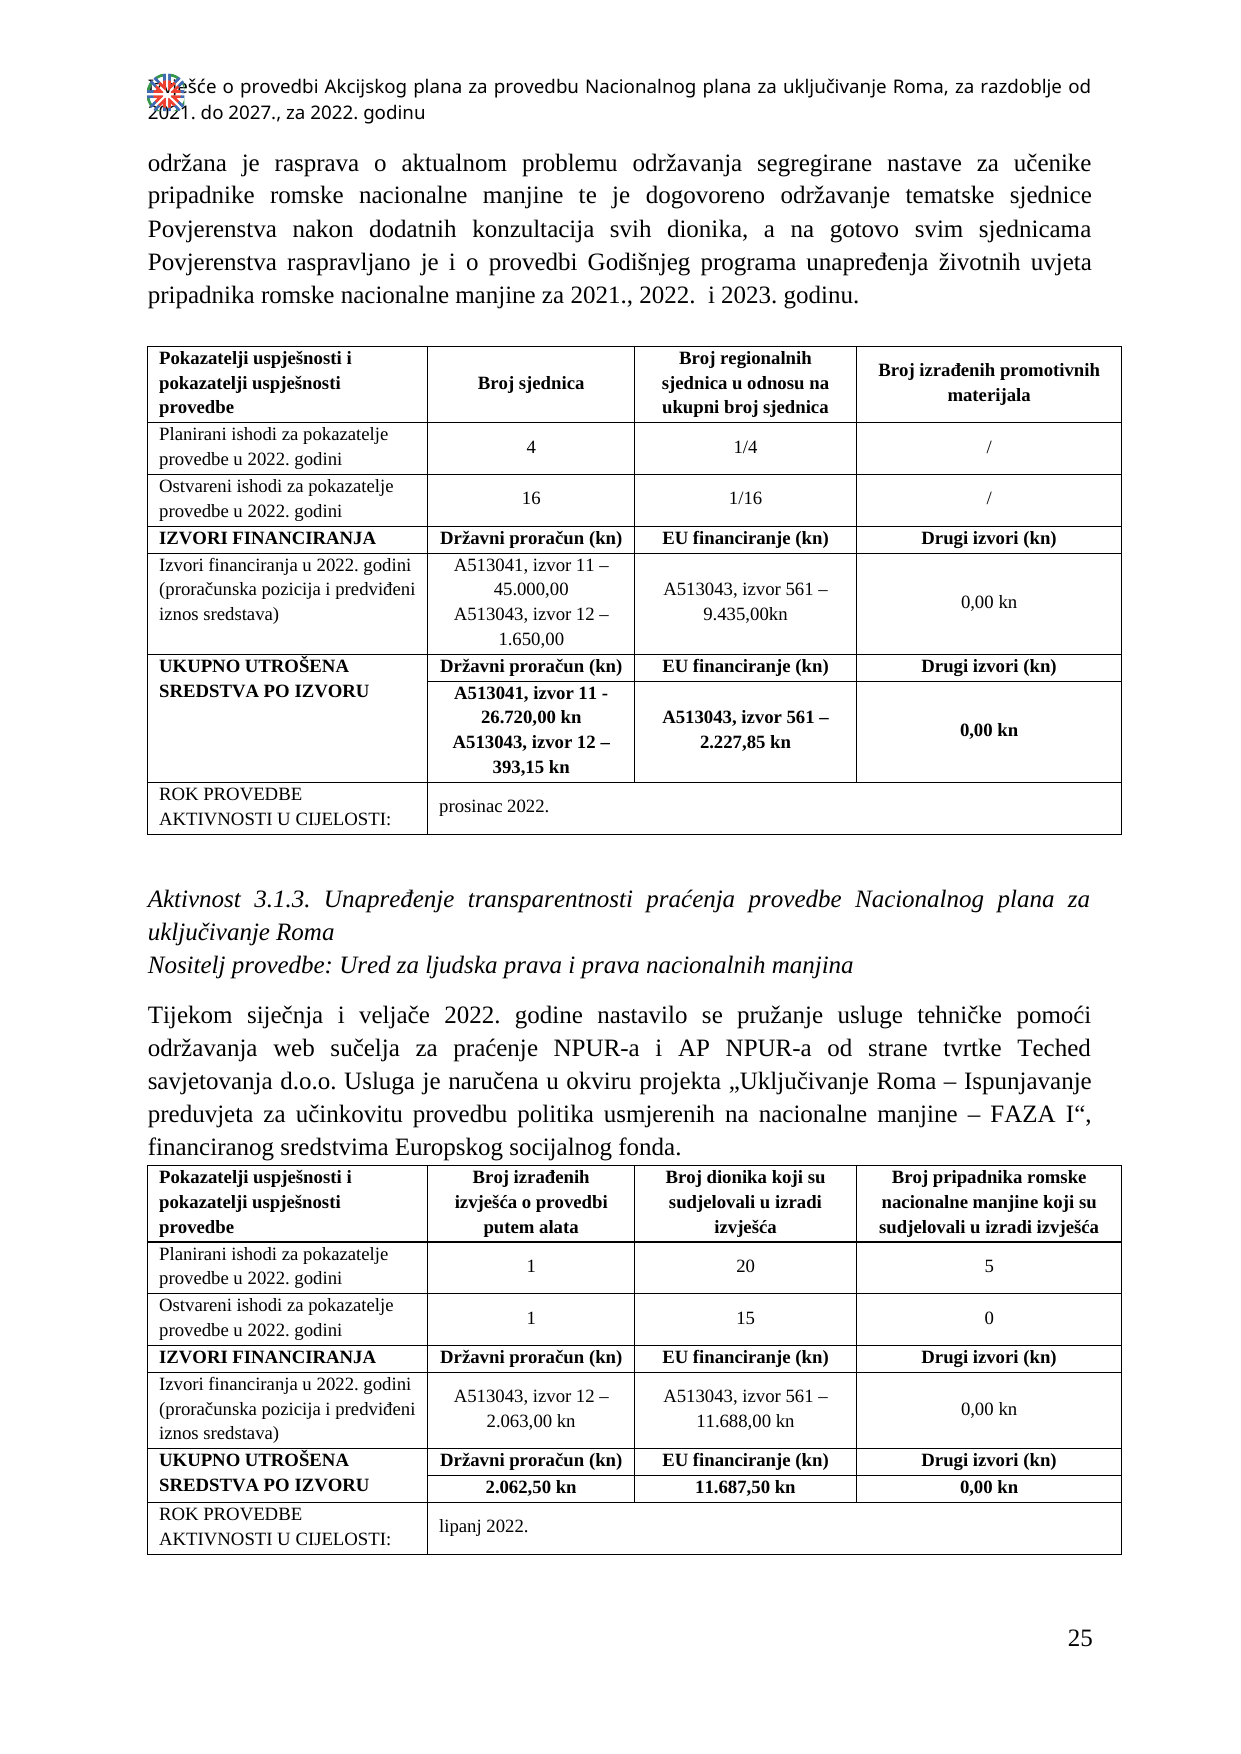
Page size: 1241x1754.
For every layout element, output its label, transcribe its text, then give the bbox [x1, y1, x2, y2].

table_header Broj dionika koji su sudjelovali u izradi izvješća [635, 1166, 856, 1241]
table_cell 0,00 kn [857, 682, 1121, 782]
table_cell Planirani ishodi za pokazatelje provedbe u 2022. godini [148, 423, 427, 474]
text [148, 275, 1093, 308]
table_cell prosinac 2022. [428, 783, 1121, 833]
table_cell 1 [428, 1294, 634, 1345]
table_cell Izvori financiranja u 2022. godini (proračunska pozicija i predviđeni iznos sredstava) [148, 554, 427, 654]
table_cell IZVORI FINANCIRANJA [148, 527, 427, 552]
table_cell Drugi izvori (kn) [857, 1346, 1121, 1372]
table_cell Ostvareni ishodi za pokazatelje provedbe u 2022. godini [148, 475, 427, 526]
table_cell A513043, izvor 561 – 11.688,00 kn [635, 1373, 856, 1448]
table_header Broj pripadnika romske nacionalne manjine koji su sudjelovali u izradi izvješća [857, 1166, 1121, 1241]
table_cell 0,00 kn [857, 554, 1121, 654]
table_header Broj sjednica [428, 347, 634, 422]
text Nositelj provedbe: Ured za ljudska prava i prava nacionalnih manjina [148, 950, 1093, 979]
table_cell Ostvareni ishodi za pokazatelje provedbe u 2022. godini [148, 1294, 427, 1345]
table_cell 4 [428, 423, 634, 474]
table_cell IZVORI FINANCIRANJA [148, 1346, 427, 1372]
table_cell UKUPNO UTROŠENA SREDSTVA PO IZVORU [148, 1449, 427, 1502]
text Tijekom siječnja i veljače 2022. godine nastavilo se pružanje usluge tehničke pomoći održavanja web sučelja za praćenje NPUR-a i AP NPUR-a od strane tvrtke Teched savjetovanja d.o.o. Usluga je naručena u okviru projekta „Uključivanje Roma – Ispunjavanje preduvjeta za učinkovitu provedbu politika usmjerenih na nacionalne manjine – FAZA I“, financiranog sredstvima Europskog socijalnog fonda. [148, 1000, 1093, 1161]
table_cell Drugi izvori (kn) [857, 1449, 1121, 1475]
table_cell Drugi izvori (kn) [857, 655, 1121, 681]
table_header Broj izrađenih izvješća o provedbi putem alata [428, 1166, 634, 1241]
table_cell Državni proračun (kn) [428, 1449, 634, 1475]
table_cell A513043, izvor 561 – 2.227,85 kn [635, 682, 856, 782]
table_cell Državni proračun (kn) [428, 1346, 634, 1372]
table_cell lipanj 2022. [428, 1503, 1121, 1553]
table_cell 0,00 kn [857, 1476, 1121, 1502]
table_cell 1/16 [635, 475, 856, 526]
table_cell 0,00 kn [857, 1373, 1121, 1448]
table_cell 15 [635, 1294, 856, 1345]
table_cell A513041, izvor 11 - 26.720,00 kn A513043, izvor 12 – 393,15 kn [428, 682, 634, 782]
table_cell 0 [857, 1294, 1121, 1345]
table_cell A513043, izvor 12 – 2.063,00 kn [428, 1373, 634, 1448]
table_cell 20 [635, 1243, 856, 1293]
table_cell / [857, 423, 1121, 474]
table_cell 5 [857, 1243, 1121, 1293]
table_cell 1 [428, 1243, 634, 1293]
table_cell EU financiranje (kn) [635, 655, 856, 681]
table_cell 16 [428, 475, 634, 526]
table_cell / [857, 475, 1121, 526]
table_cell Drugi izvori (kn) [857, 527, 1121, 552]
table_cell ROK PROVEDBE AKTIVNOSTI U CIJELOSTI: [148, 783, 427, 833]
table_cell 11.687,50 kn [635, 1476, 856, 1502]
table_cell EU financiranje (kn) [635, 1449, 856, 1475]
table_header Broj regionalnih sjednica u odnosu na ukupni broj sjednica [635, 347, 856, 422]
table_cell EU financiranje (kn) [635, 1346, 856, 1372]
table_cell Planirani ishodi za pokazatelje provedbe u 2022. godini [148, 1243, 427, 1293]
table_cell 1/4 [635, 423, 856, 474]
table_cell A513041, izvor 11 – 45.000,00 A513043, izvor 12 – 1.650,00 [428, 554, 634, 654]
table_cell ROK PROVEDBE AKTIVNOSTI U CIJELOSTI: [148, 1503, 427, 1553]
picture [146, 73, 189, 115]
table_header Pokazatelji uspješnosti i pokazatelji uspješnosti provedbe [148, 1166, 427, 1241]
table_header Broj izrađenih promotivnih materijala [857, 347, 1121, 422]
table_cell Državni proračun (kn) [428, 527, 634, 552]
text Aktivnost 3.1.3. Unapređenje transparentnosti praćenja provedbe Nacionalnog plana za uključivanje Roma [148, 884, 1093, 946]
table_cell A513043, izvor 561 – 9.435,00kn [635, 554, 856, 654]
table_cell UKUPNO UTROŠENA SREDSTVA PO IZVORU [148, 655, 427, 782]
table_cell Državni proračun (kn) [428, 655, 634, 681]
table_cell Izvori financiranja u 2022. godini (proračunska pozicija i predviđeni iznos sredstava) [148, 1373, 427, 1448]
table_cell EU financiranje (kn) [635, 527, 856, 552]
table_header Pokazatelji uspješnosti i pokazatelji uspješnosti provedbe [148, 347, 427, 422]
table_cell 2.062,50 kn [428, 1476, 634, 1502]
